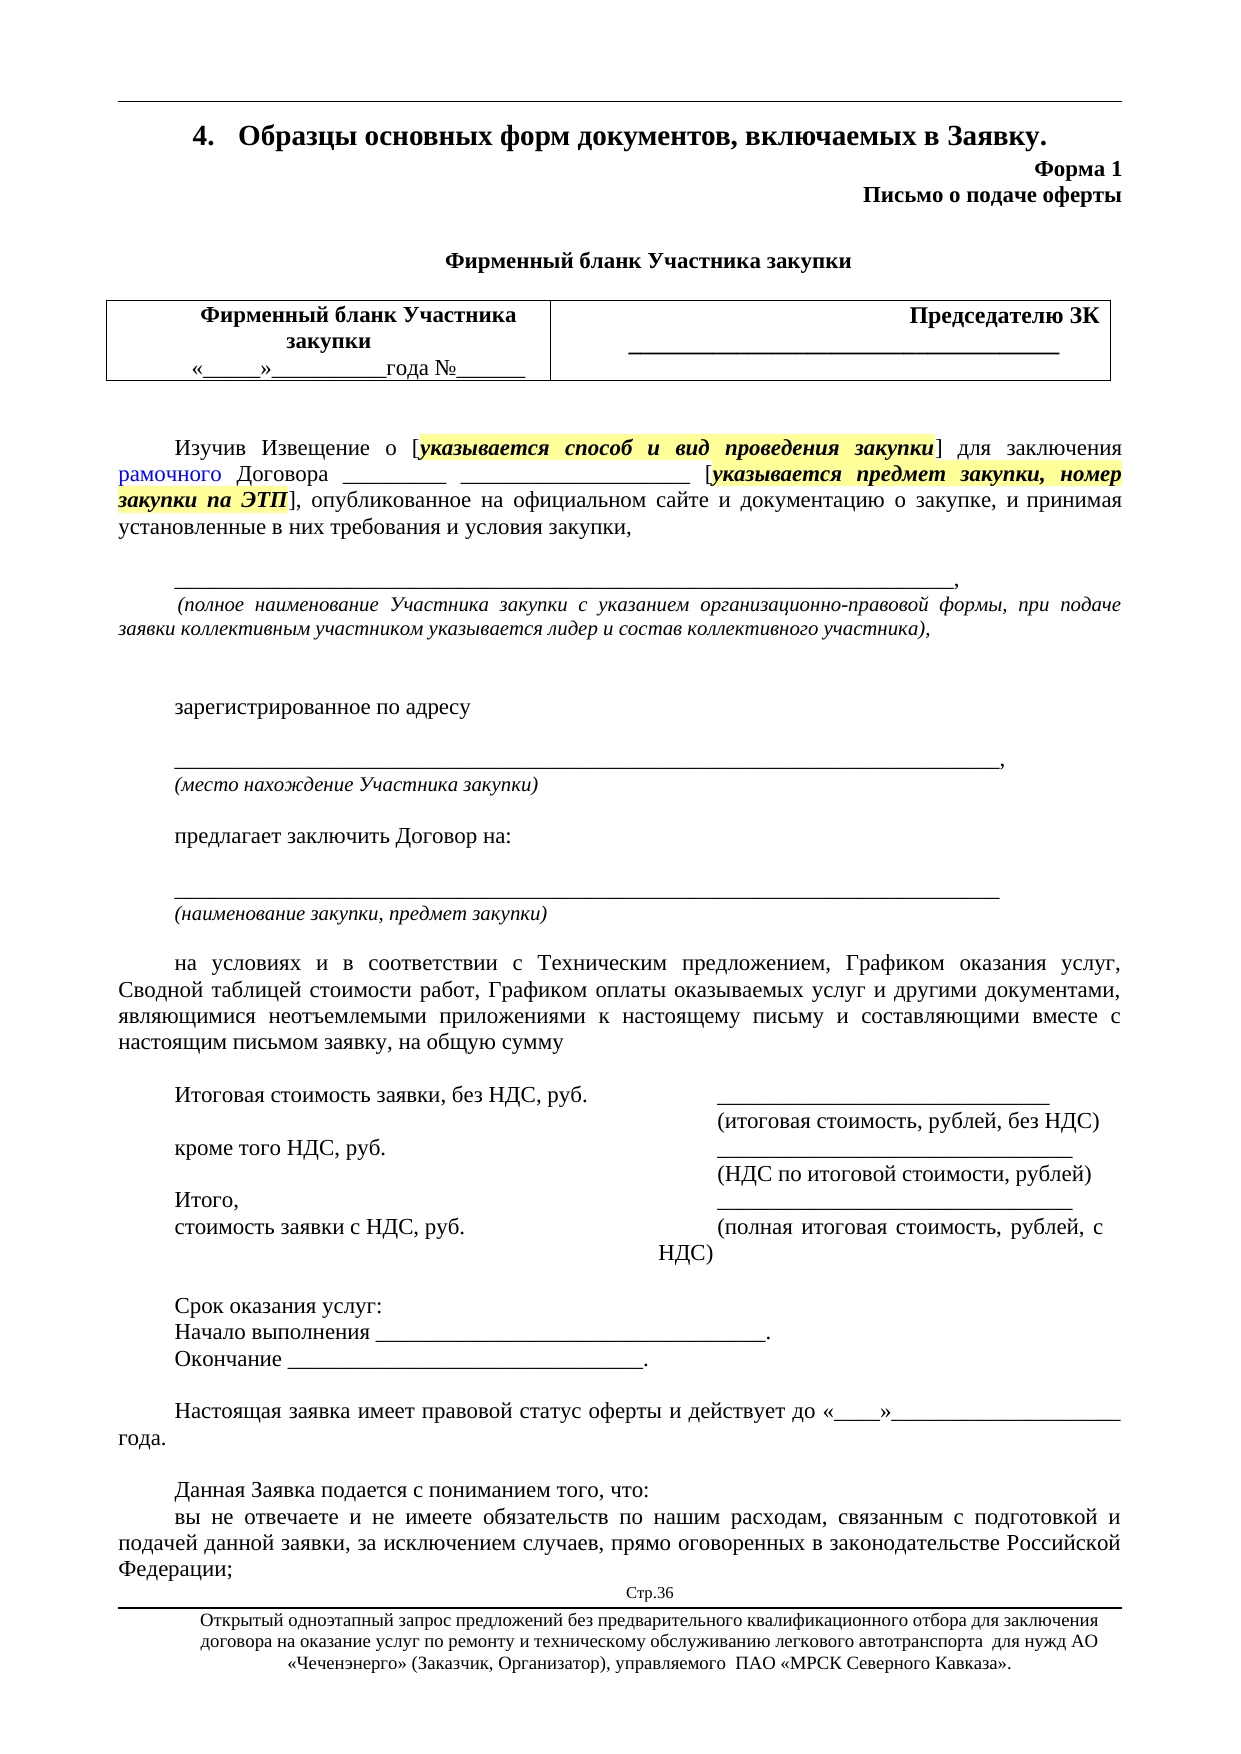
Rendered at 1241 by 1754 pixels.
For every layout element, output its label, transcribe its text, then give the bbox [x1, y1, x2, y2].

text ________________________________________________________________________ [118, 875, 1122, 901]
text Форма 1 [118, 155, 1122, 181]
text ________________________________________________________________________, [118, 745, 1122, 772]
text Фирменный бланк Участника закупки [118, 247, 1122, 273]
table_header Председателю ЗК ____________________________________ [551, 301, 1110, 380]
text (место нахождение Участника закупки) [118, 772, 1122, 796]
table_header Итоговая стоимость заявки, без НДС, руб. [107, 1081, 647, 1134]
text Настоящая заявка имеет правовой статус оферты и действует до «____»____________________ года. [118, 1397, 1122, 1450]
text предлагает заключить Договор на: [118, 822, 1122, 848]
text Изучив Извещение о [указывается способ и вид проведения закупки] для заключения рамочного Договора _________ ____________________ [указывается предмет закупки, номер закупки па ЭТП], опубликованное на официальном сайте и документацию о закупке, и принимая установленные в них требования и условия закупки, [118, 434, 1122, 539]
text Данная Заявка подается с пониманием того, что: [118, 1476, 1122, 1503]
text (наименование закупки, предмет закупки) [118, 901, 1122, 925]
text (полное наименование Участника закупки с указанием организационно-правовой формы, при подаче заявки коллективным участником указывается лидер и состав коллективного участника), [118, 592, 1122, 640]
text Письмо о подаче оферты [118, 181, 1122, 208]
table_cell Итого, стоимость заявки с НДС, руб. [107, 1187, 647, 1266]
text ____________________________________________________________________, [118, 566, 1122, 592]
text Окончание _______________________________. [118, 1345, 1122, 1371]
table_cell кроме того НДС, руб. [107, 1134, 647, 1187]
text на условиях и в соответствии с Техническим предложением, Графиком оказания услуг, Сводной таблицей стоимости работ, Графиком оплаты оказываемых услуг и другими документами, являющимися неотъемлемыми приложениями к настоящему письму и составляющими вместе с настоящим письмом заявку, на общую сумму [118, 949, 1122, 1055]
subtitle Образцы основных форм документов, включаемых в Заявку. [117, 118, 1122, 152]
table_header Фирменный бланк Участника закупки «_____»__________года №______ [107, 301, 550, 380]
table_header _____________________________ (итоговая стоимость, рублей, без НДС) [647, 1081, 1115, 1134]
table_cell _______________________________ (полная итоговая стоимость, рублей, с НДС) [647, 1187, 1115, 1266]
text зарегистрированное по адресу [118, 693, 1122, 719]
text Срок оказания услуг: [118, 1292, 1122, 1318]
text Начало выполнения __________________________________. [118, 1318, 1122, 1345]
text вы не отвечаете и не имеете обязательств по нашим расходам, связанным с подготовкой и подачей данной заявки, за исключением случаев, прямо оговоренных в законодательстве Российской Федерации; [118, 1503, 1122, 1582]
table_cell _______________________________ (НДС по итоговой стоимости, рублей) [647, 1134, 1115, 1187]
